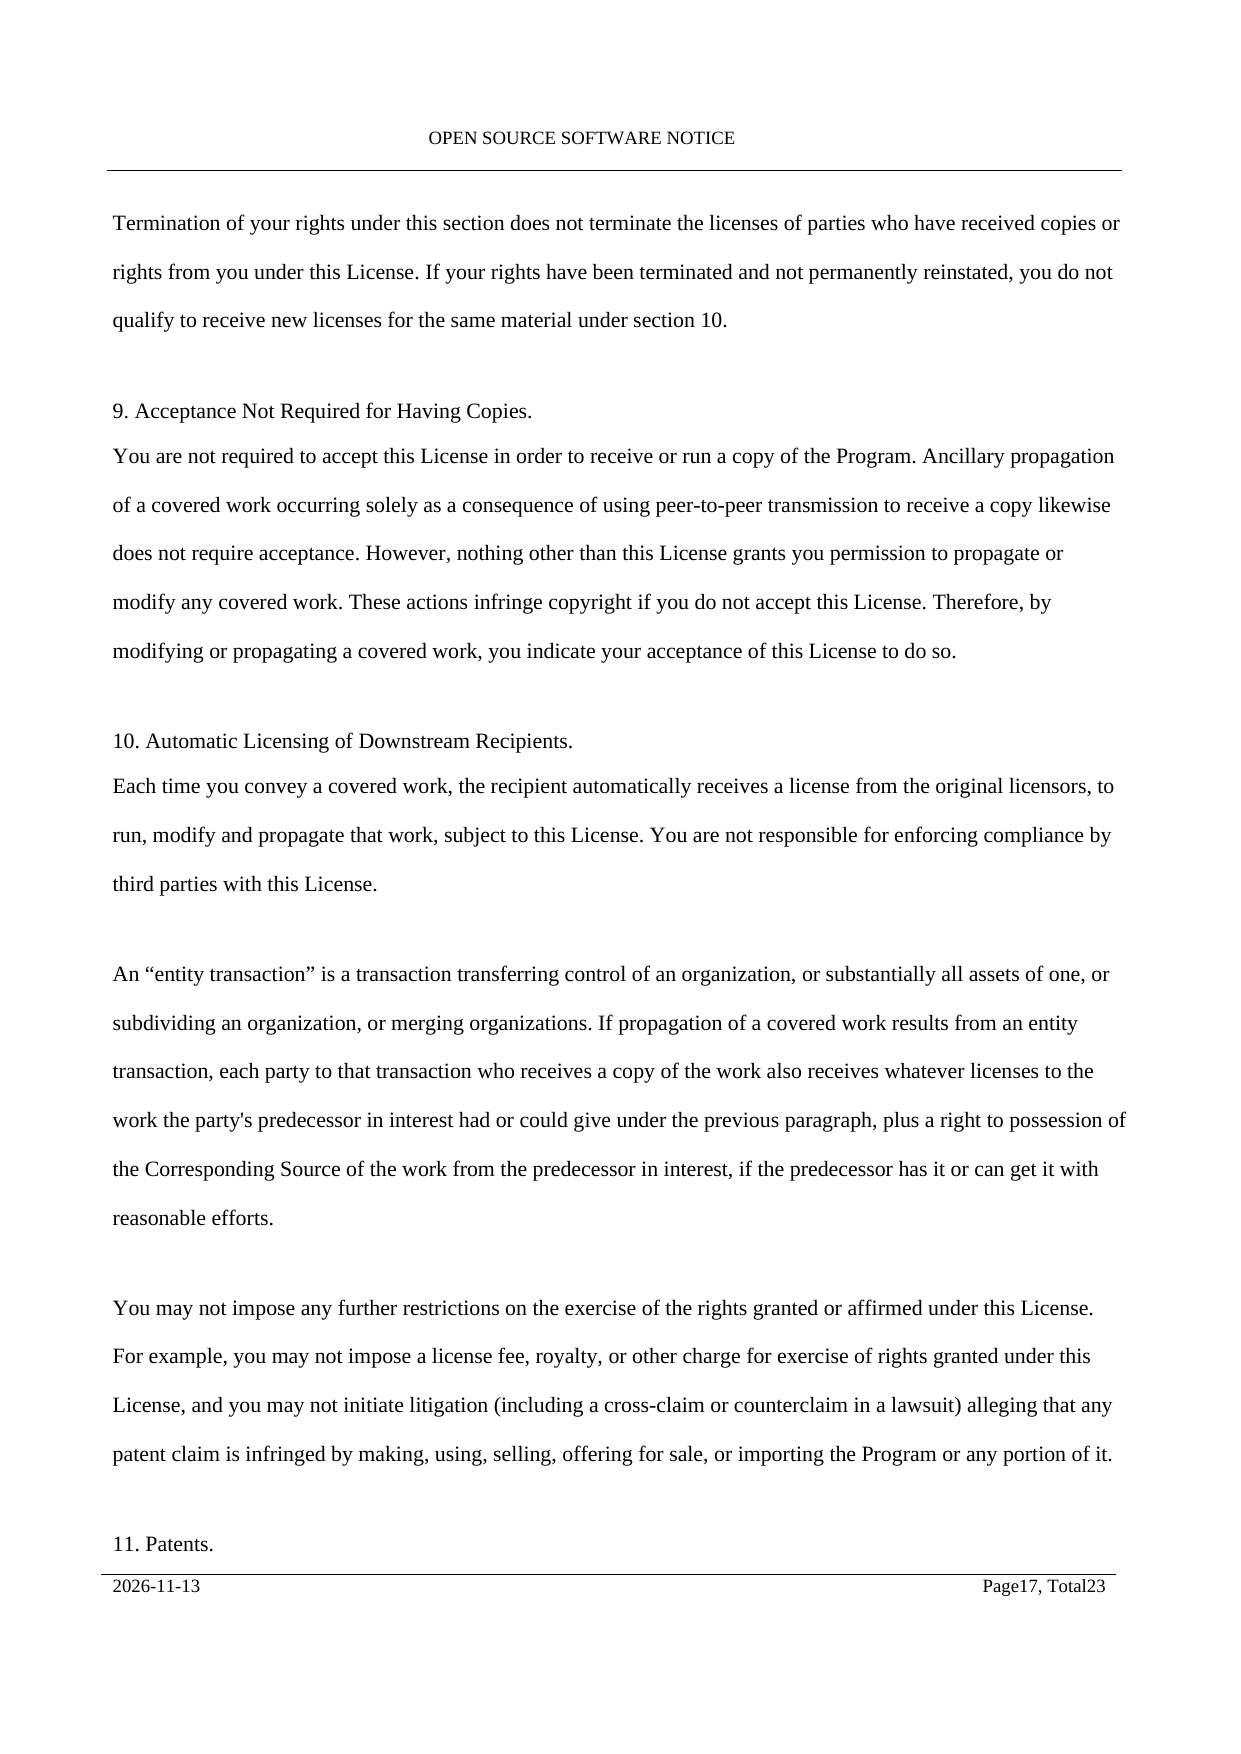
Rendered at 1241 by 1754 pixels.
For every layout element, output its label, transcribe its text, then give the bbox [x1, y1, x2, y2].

text 9. Acceptance Not Required for Having Copies. [112, 394, 1128, 427]
text An “entity transaction” is a transaction transferring control of an organization, or substantially all assets of one, or subdividing an organization, or merging organizations. If propagation of a covered work results from an entity transaction, each party to that transaction who receives a copy of the work also receives whatever licenses to the work the party's predecessor in interest had or could give under the previous paragraph, plus a right to possession of the Corresponding Source of the work from the predecessor in interest, if the predecessor has it or can get it with reasonable efforts. [112, 957, 1128, 1233]
text You may not impose any further restrictions on the exercise of the rights granted or affirmed under this License. For example, you may not impose a license fee, royalty, or other charge for exercise of rights granted under this License, and you may not initiate litigation (including a cross-claim or counterclaim in a lawsuit) alleging that any patent claim is infringed by making, using, selling, offering for sale, or importing the Program or any portion of it. [112, 1291, 1128, 1470]
text 11. Patents. [112, 1528, 1128, 1560]
text Each time you convey a covered work, the recipient automatically receives a license from the original licensors, to run, modify and propagate that work, subject to this License. You are not responsible for enforcing compliance by third parties with this License. [112, 769, 1128, 899]
text You are not required to accept this License in order to receive or run a copy of the Program. Ancillary propagation of a covered work occurring solely as a consequence of using peer-to-peer transmission to receive a copy likewise does not require acceptance. However, nothing other than this License grants you permission to propagate or modify any covered work. These actions infringe copyright if you do not accept this License. Therefore, by modifying or propagating a covered work, you indicate your acceptance of this License to do so. [112, 439, 1128, 667]
text 10. Automatic Licensing of Downstream Recipients. [112, 724, 1128, 757]
text Termination of your rights under this section does not terminate the licenses of parties who have received copies or rights from you under this License. If your rights have been terminated and not permanently reinstated, you do not qualify to receive new licenses for the same material under section 10. [112, 206, 1128, 336]
